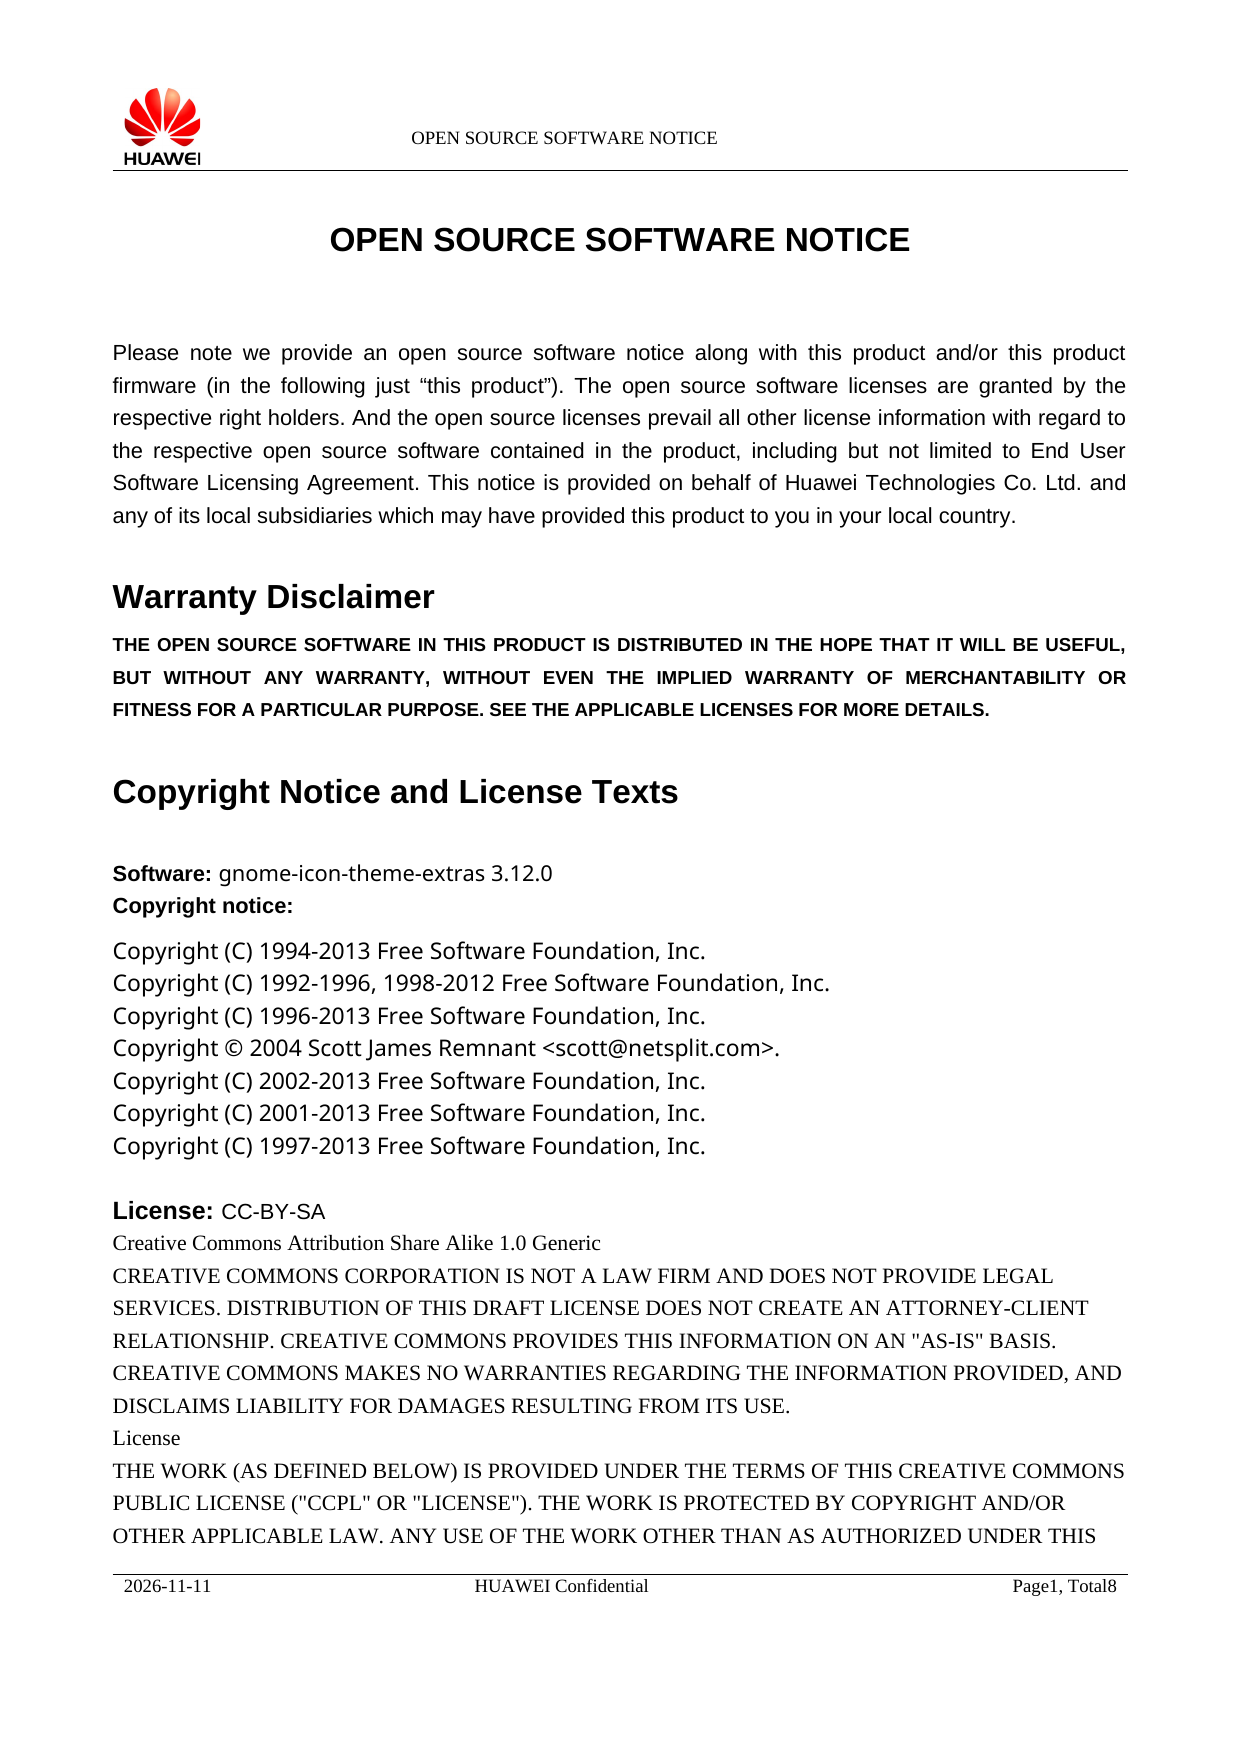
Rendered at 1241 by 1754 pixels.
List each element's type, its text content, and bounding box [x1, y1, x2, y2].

text Copyright Notice and License Texts [112, 759, 1128, 824]
text License: CC-BY-SA [112, 1194, 1128, 1226]
text Copyright (C) 1996-2013 Free Software Foundation, Inc. [112, 999, 1128, 1031]
picture [124, 88, 201, 165]
text Copyright © 2004 Scott James Remnant <scott@netsplit.com>. [112, 1031, 1128, 1064]
text Copyright (C) 2002-2013 Free Software Foundation, Inc. [112, 1064, 1128, 1096]
text Warranty Disclaimer [112, 564, 1128, 629]
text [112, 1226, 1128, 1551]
text Please note we provide an open source software notice along with this product and/or this product firmware (in the following just “this product”). The open source software licenses are granted by the respective right holders. And the open source licenses prevail all other license information with regard to the respective open source software contained in the product, including but not limited to End User Software Licensing Agreement. This notice is provided on behalf of Huawei Technologies Co. Ltd. and any of its local subsidiaries which may have provided this product to you in your local country. [112, 336, 1128, 531]
text Copyright (C) 1997-2013 Free Software Foundation, Inc. [112, 1129, 1128, 1161]
text Copyright (C) 1994-2013 Free Software Foundation, Inc. [112, 934, 1128, 966]
title Software: gnome-icon-theme-extras 3.12.0 [112, 856, 1128, 889]
text Copyright (C) 1992-1996, 1998-2012 Free Software Foundation, Inc. [112, 966, 1128, 999]
text OPEN SOURCE SOFTWARE NOTICE [112, 206, 1128, 271]
text The open source software in this product is distributed in the hope that it will be useful, but WITHOUT ANY WARRANTY, without even the implied warranty of MERCHANTABILITY or FITNESS FOR A PARTICULAR PURPOSE. See the applicable licenses for more details. [112, 629, 1128, 726]
text Copyright notice: [112, 889, 1128, 921]
text Copyright (C) 2001-2013 Free Software Foundation, Inc. [112, 1096, 1128, 1129]
